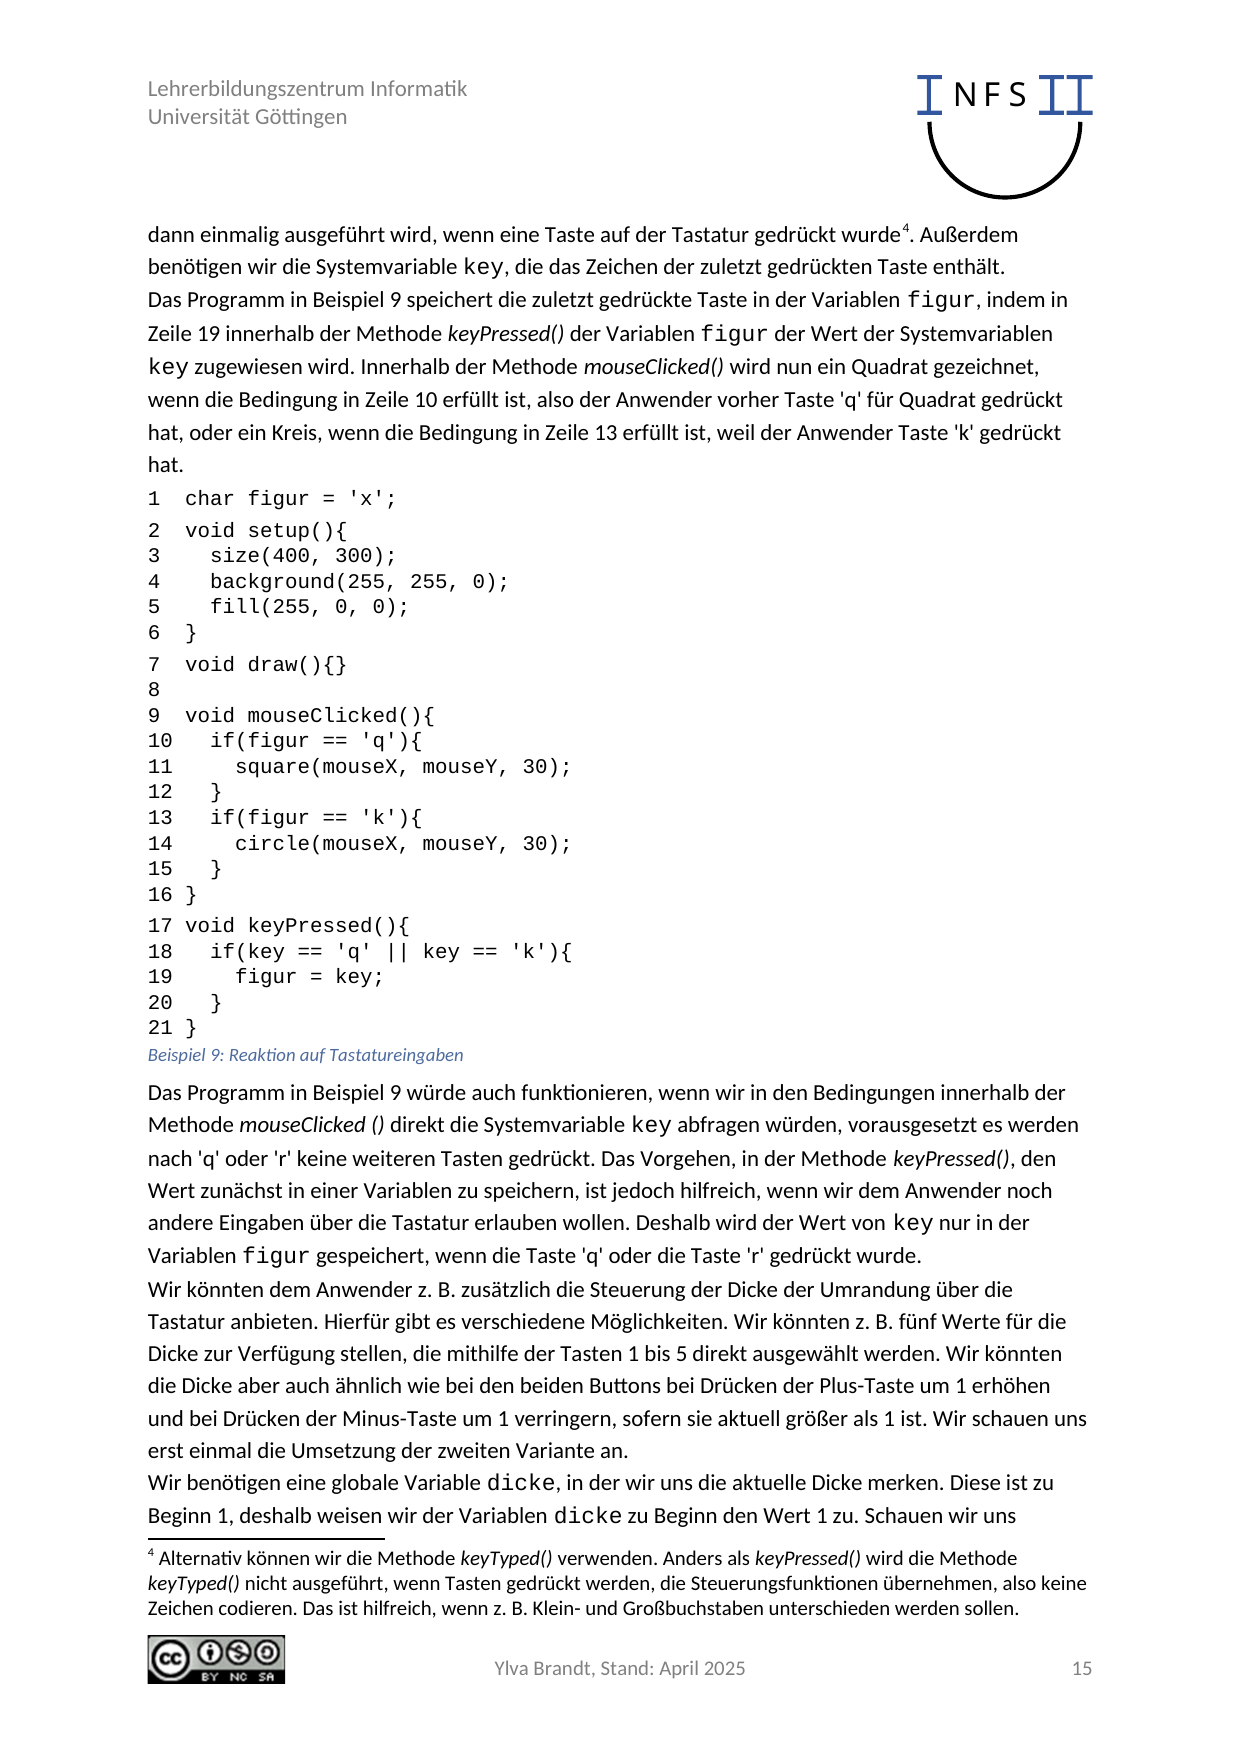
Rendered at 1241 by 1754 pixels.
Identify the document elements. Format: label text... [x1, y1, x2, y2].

text fill(255, 0, 0); [148, 597, 1093, 620]
text void draw(){} [148, 654, 1093, 677]
text void setup(){ [148, 520, 1093, 544]
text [148, 1078, 1093, 1531]
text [148, 220, 1093, 478]
list char figur = 'x'; [148, 488, 1093, 512]
text if(key == 'q' || key == 'k'){ [148, 941, 1093, 964]
text } [148, 1017, 1093, 1041]
text if(figur == 'k'){ [148, 807, 1093, 831]
text square(mouseX, mouseY, 30); [148, 756, 1093, 779]
text } [148, 781, 1093, 805]
text background(255, 255, 0); [148, 571, 1093, 595]
text } [148, 992, 1093, 1016]
text void keyPressed(){ [148, 915, 1093, 939]
text void mouseClicked(){ [148, 705, 1093, 728]
text } [148, 858, 1093, 882]
picture [147, 1635, 286, 1684]
text if(figur == 'q'){ [148, 730, 1093, 754]
text size(400, 300); [148, 546, 1093, 569]
text figur = key; [148, 966, 1093, 990]
text } [148, 622, 1093, 646]
text circle(mouseX, mouseY, 30); [148, 832, 1093, 856]
text } [148, 883, 1093, 907]
